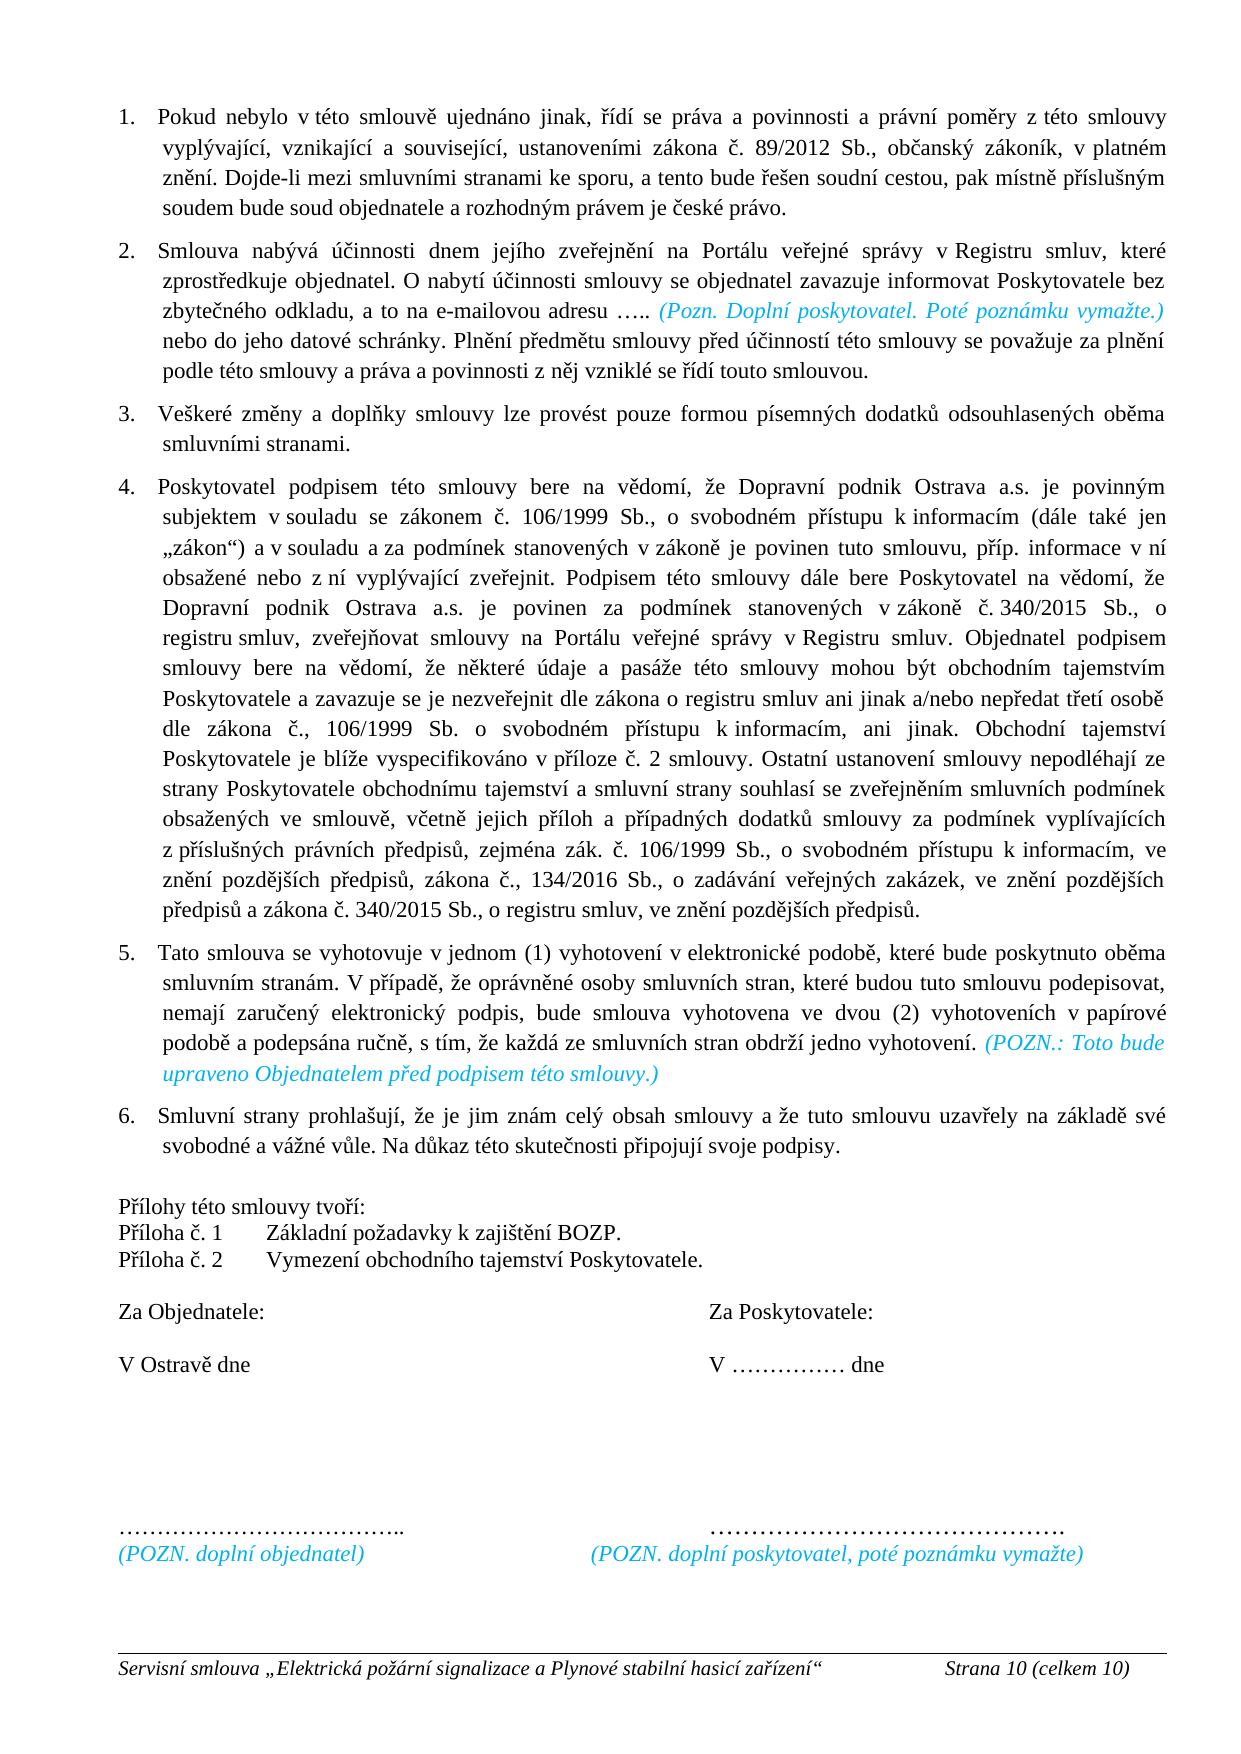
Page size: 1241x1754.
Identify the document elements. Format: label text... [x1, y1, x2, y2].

text V Ostravě dne V …………… dne [118, 1351, 1167, 1377]
list Pokud nebylo v této smlouvě ujednáno jinak, řídí se práva a povinnosti a právní poměry z této smlouvy vyplývající, vznikající a související, ustanoveními zákona č. 89/2012 Sb., občanský zákoník, v platném znění. Dojde-li mezi smluvními stranami ke sporu, a tento bude řešen soudní cestou, pak místně příslušným soudem bude soud objednatele a rozhodným právem je české právo. [118, 103, 1167, 220]
text Příloha č. 2 Vymezení obchodního tajemství Poskytovatele. [118, 1246, 1167, 1272]
list Smlouva nabývá účinnosti dnem jejího zveřejnění na Portálu veřejné správy v Registru smluv, které zprostředkuje objednatel. O nabytí účinnosti smlouvy se objednatel zavazuje informovat Poskytovatele bez zbytečného odkladu, a to na e-mailovou adresu ….. (Pozn. Doplní poskytovatel. Poté poznámku vymažte.) nebo do jeho datové schránky. Plnění předmětu smlouvy před účinností této smlouvy se považuje za plnění podle této smlouvy a práva a povinnosti z něj vzniklé se řídí touto smlouvou. [118, 237, 1167, 384]
text (POZN. doplní objednatel) (POZN. doplní poskytovatel, poté poznámku vymažte) [118, 1539, 1167, 1566]
list Poskytovatel podpisem této smlouvy bere na vědomí, že Dopravní podnik Ostrava a.s. je povinným subjektem v souladu se zákonem č. 106/1999 Sb., o svobodném přístupu k informacím (dále také jen „zákon“) a v souladu a za podmínek stanovených v zákoně je povinen tuto smlouvu, příp. informace v ní obsažené nebo z ní vyplývající zveřejnit. Podpisem této smlouvy dále bere Poskytovatel na vědomí, že Dopravní podnik Ostrava a.s. je povinen za podmínek stanovených v zákoně č. 340/2015 Sb., o registru smluv, zveřejňovat smlouvy na Portálu veřejné správy v Registru smluv. Objednatel podpisem smlouvy bere na vědomí, že některé údaje a pasáže této smlouvy mohou být obchodním tajemstvím Poskytovatele a zavazuje se je nezveřejnit dle zákona o registru smluv ani jinak a/nebo nepředat třetí osobě dle zákona č., 106/1999 Sb. o svobodném přístupu k informacím, ani jinak. Obchodní tajemství Poskytovatele je blíže vyspecifikováno v příloze č. 2 smlouvy. Ostatní ustanovení smlouvy nepodléhají ze strany Poskytovatele obchodnímu tajemství a smluvní strany souhlasí se zveřejněním smluvních podmínek obsažených ve smlouvě, včetně jejich příloh a případných dodatků smlouvy za podmínek vyplívajících z příslušných právních předpisů, zejména zák. č. 106/1999 Sb., o svobodném přístupu k informacím, ve znění pozdějších předpisů, zákona č., 134/2016 Sb., o zadávání veřejných zakázek, ve znění pozdějších předpisů a zákona č. 340/2015 Sb., o registru smluv, ve znění pozdějších předpisů. [118, 473, 1167, 922]
text Příloha č. 1 Základní požadavky k zajištění BOZP. [118, 1219, 1167, 1246]
text Přílohy této smlouvy tvoří: [118, 1193, 1167, 1219]
list Tato smlouva se vyhotovuje v jednom (1) vyhotovení v elektronické podobě, které bude poskytnuto oběma smluvním stranám. V případě, že oprávněné osoby smluvních stran, které budou tuto smlouvu podepisovat, nemají zaručený elektronický podpis, bude smlouva vyhotovena ve dvou (2) vyhotoveních v papírové podobě a podepsána ručně, s tím, že každá ze smluvních stran obdrží jedno vyhotovení. (POZN.: Toto bude upraveno Objednatelem před podpisem této smlouvy.) [118, 939, 1167, 1086]
list Smluvní strany prohlašují, že je jim znám celý obsah smlouvy a že tuto smlouvu uzavřely na základě své svobodné a vážné vůle. Na důkaz této skutečnosti připojují svoje podpisy. [118, 1102, 1167, 1159]
list Veškeré změny a doplňky smlouvy lze provést pouze formou písemných dodatků odsouhlasených oběma smluvními stranami. [118, 400, 1167, 457]
text ……………………………….. ……………………………………. [118, 1511, 1167, 1539]
text Za Objednatele: Za Poskytovatele: [118, 1298, 1167, 1325]
